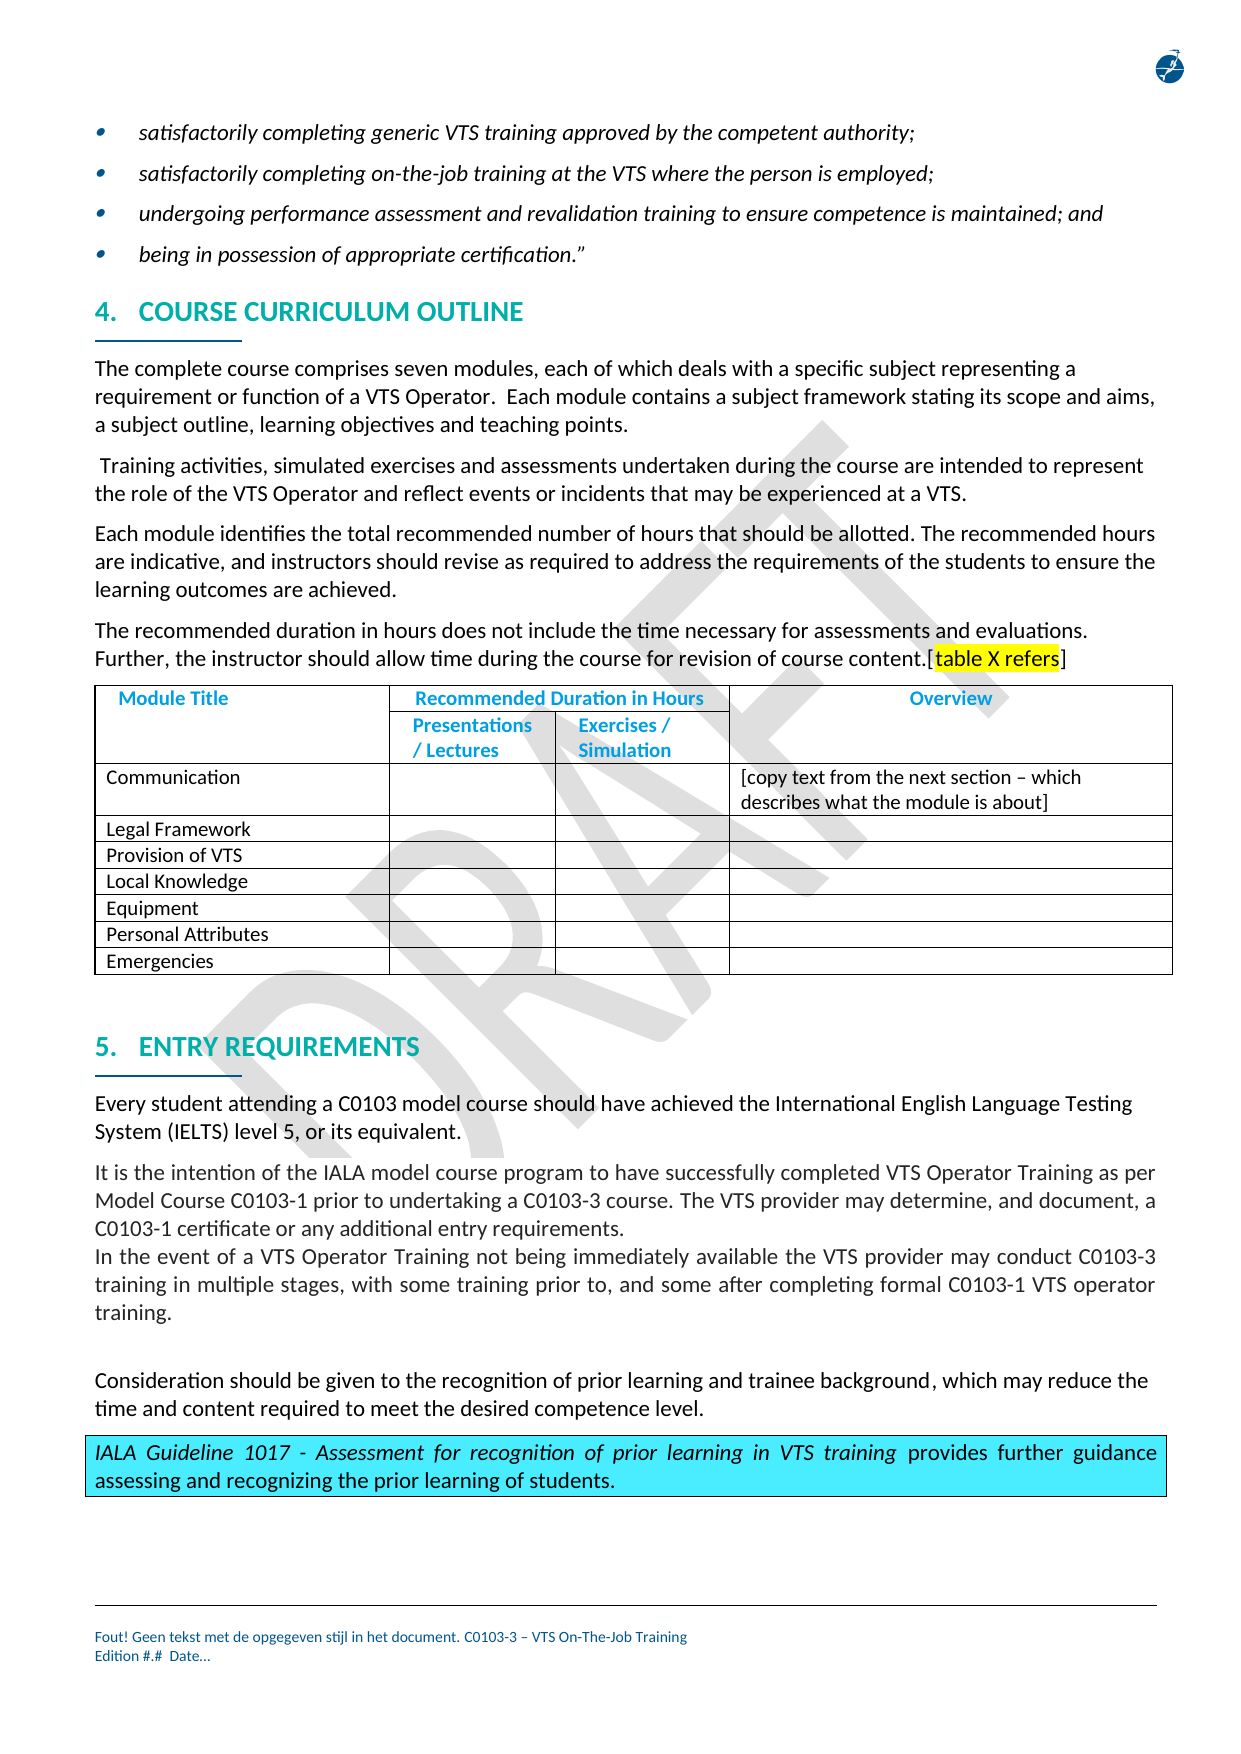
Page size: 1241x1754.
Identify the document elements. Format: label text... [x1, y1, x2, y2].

subtitle Course Curriculum Outline [94, 293, 1157, 328]
table_cell [556, 948, 729, 973]
text Consideration should be given to the recognition of prior learning and trainee background, which may reduce the time and content required to meet the desired competence level. [94, 1366, 1157, 1422]
table_cell [730, 948, 1172, 973]
table_header Module Title [96, 686, 389, 763]
table_cell Equipment [96, 895, 389, 921]
text Training activities, simulated exercises and assessments undertaken during the course are intended to represent the role of the VTS Operator and reflect events or incidents that may be experienced at a VTS. [94, 451, 1157, 507]
table_cell [390, 842, 555, 868]
table_cell [556, 842, 729, 868]
table_cell [556, 764, 729, 815]
table_cell [390, 764, 555, 815]
table_cell [390, 922, 555, 947]
text The recommended duration in hours does not include the time necessary for assessments and evaluations. Further, the instructor should allow time during the course for revision of course content.[table X refers] [94, 616, 1157, 672]
subtitle Entry Requirements [94, 1028, 1157, 1063]
table_cell Communication [96, 764, 389, 815]
table_cell Legal Framework [96, 816, 389, 841]
table_header Overview [730, 686, 1172, 763]
table_cell Local Knowledge [96, 869, 389, 894]
text Each module identifies the total recommended number of hours that should be allotted. The recommended hours are indicative, and instructors should revise as required to address the requirements of the students to ensure the learning outcomes are achieved. [94, 519, 1157, 603]
table_cell [556, 869, 729, 894]
text IALA Guideline 1017 - Assessment for recognition of prior learning in VTS training provides further guidance assessing and recognizing the prior learning of students. [86, 1436, 1166, 1496]
table_cell [730, 922, 1172, 947]
table_cell [730, 842, 1172, 868]
table_cell [390, 869, 555, 894]
text undergoing performance assessment and revalidation training to ensure competence is maintained; and [94, 199, 1157, 227]
text The complete course comprises seven modules, each of which deals with a specific subject representing a requirement or function of a VTS Operator. Each module contains a subject framework stating its scope and aims, a subject outline, learning objectives and teaching points. [94, 354, 1157, 438]
table_cell [copy text from the next section – which describes what the module is about] [730, 764, 1172, 815]
table_cell [556, 816, 729, 841]
text Every student attending a C0103 model course should have achieved the International English Language Testing System (IELTS) level 5, or its equivalent. [94, 1089, 1157, 1145]
picture [1124, 0, 1241, 118]
table_cell Presentations / Lectures [390, 712, 555, 763]
table_cell [556, 895, 729, 921]
table_cell [730, 895, 1172, 921]
table_cell [390, 816, 555, 841]
table_cell [390, 948, 555, 973]
table_cell [730, 816, 1172, 841]
text In the event of a VTS Operator Training not being immediately available the VTS provider may conduct C0103-3 training in multiple stages, with some training prior to, and some after completing formal C0103-1 VTS operator training. [94, 1242, 1157, 1326]
text It is the intention of the IALA model course program to have successfully completed VTS Operator Training as per Model Course C0103-1 prior to undertaking a C0103-3 course. The VTS provider may determine, and document, a C0103-1 certificate or any additional entry requirements. [94, 1158, 1157, 1242]
table_cell Provision of VTS [96, 842, 389, 868]
table_cell [390, 895, 555, 921]
table_cell Emergencies [96, 948, 389, 973]
text satisfactorily completing generic VTS training approved by the competent authority; [94, 118, 1157, 146]
table_cell Personal Attributes [96, 922, 389, 947]
table_cell [556, 922, 729, 947]
table_cell [730, 869, 1172, 894]
text being in possession of appropriate certification.” [94, 240, 1157, 268]
text satisfactorily completing on-the-job training at the VTS where the person is employed; [94, 159, 1157, 187]
table_cell Exercises / Simulation [556, 712, 729, 763]
table_header Recommended Duration in Hours [390, 686, 729, 711]
